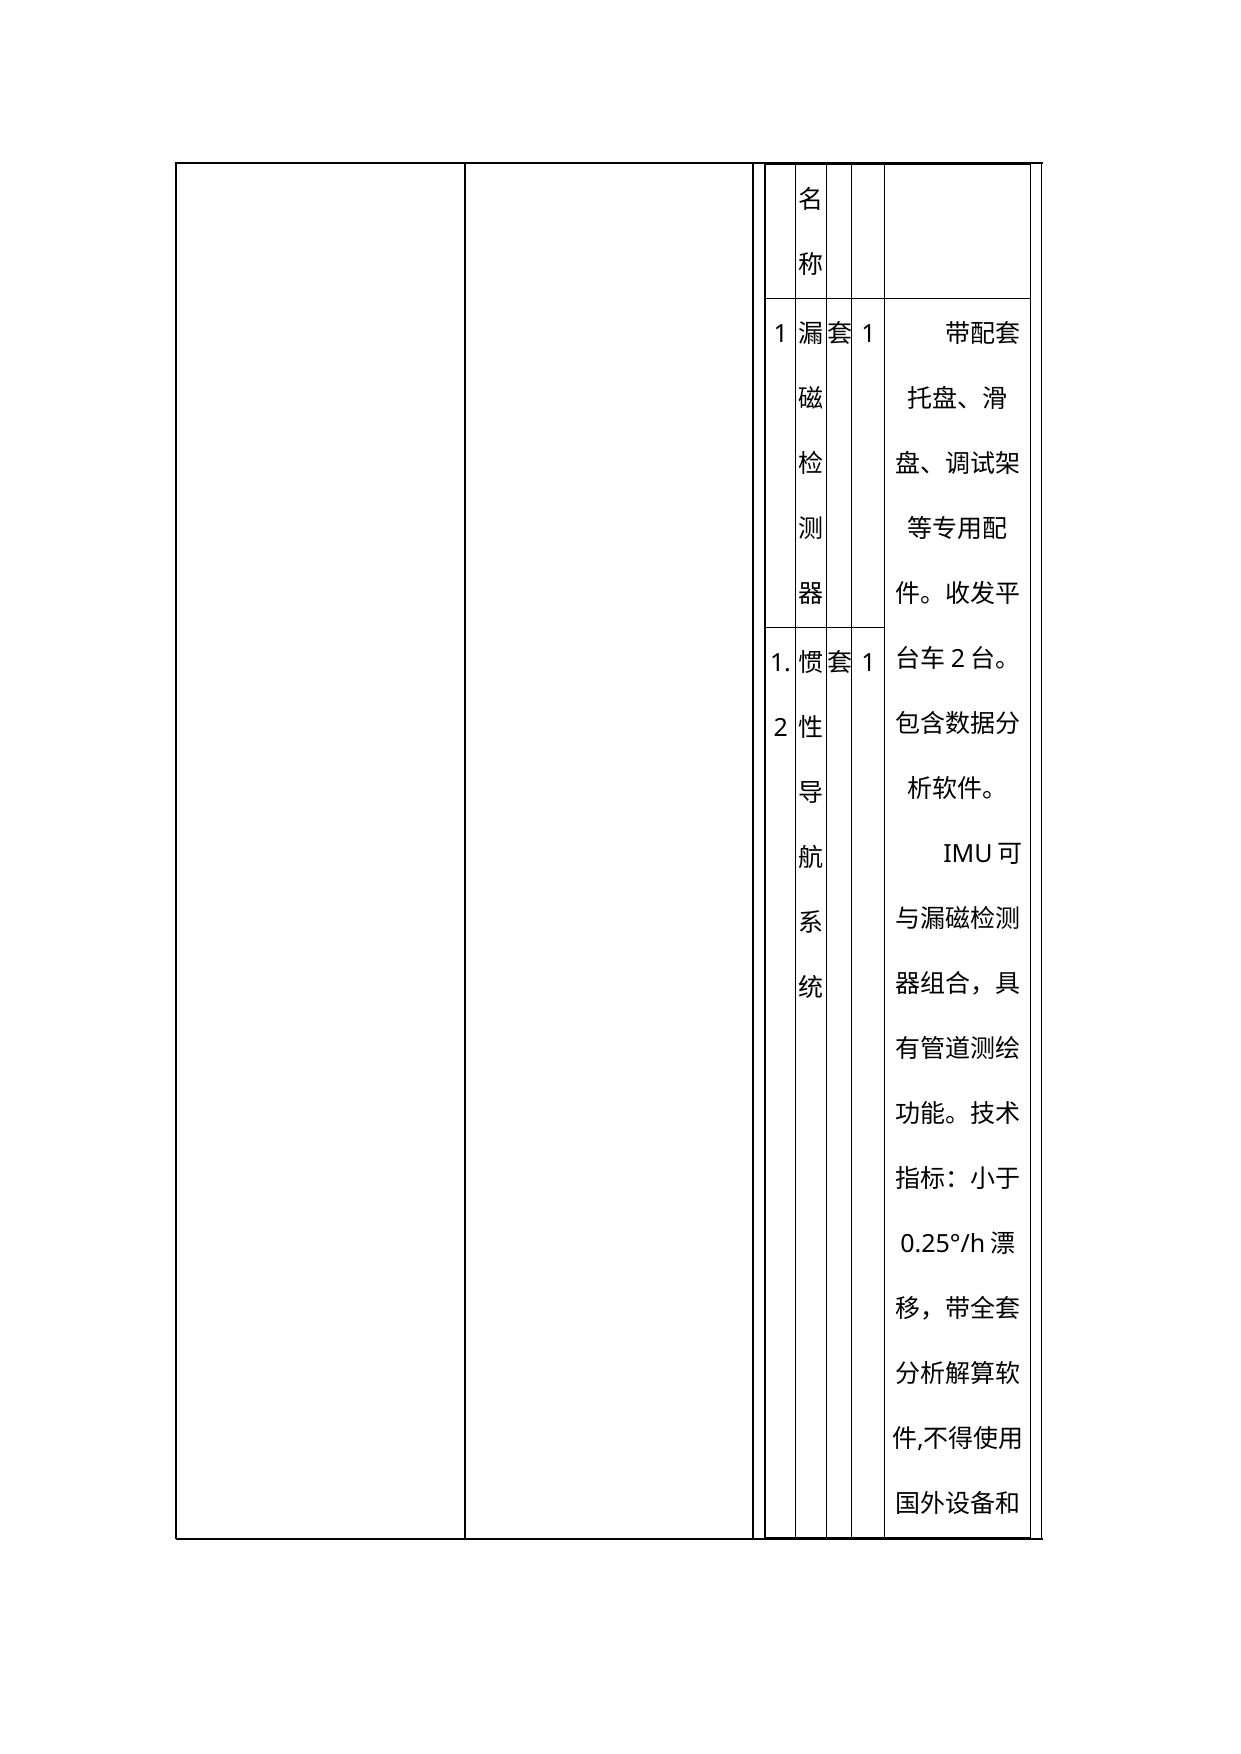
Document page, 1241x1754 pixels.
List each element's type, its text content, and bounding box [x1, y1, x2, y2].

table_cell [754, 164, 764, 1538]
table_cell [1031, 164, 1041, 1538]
table_cell 1 [177, 164, 464, 1538]
table_cell [466, 164, 752, 1538]
